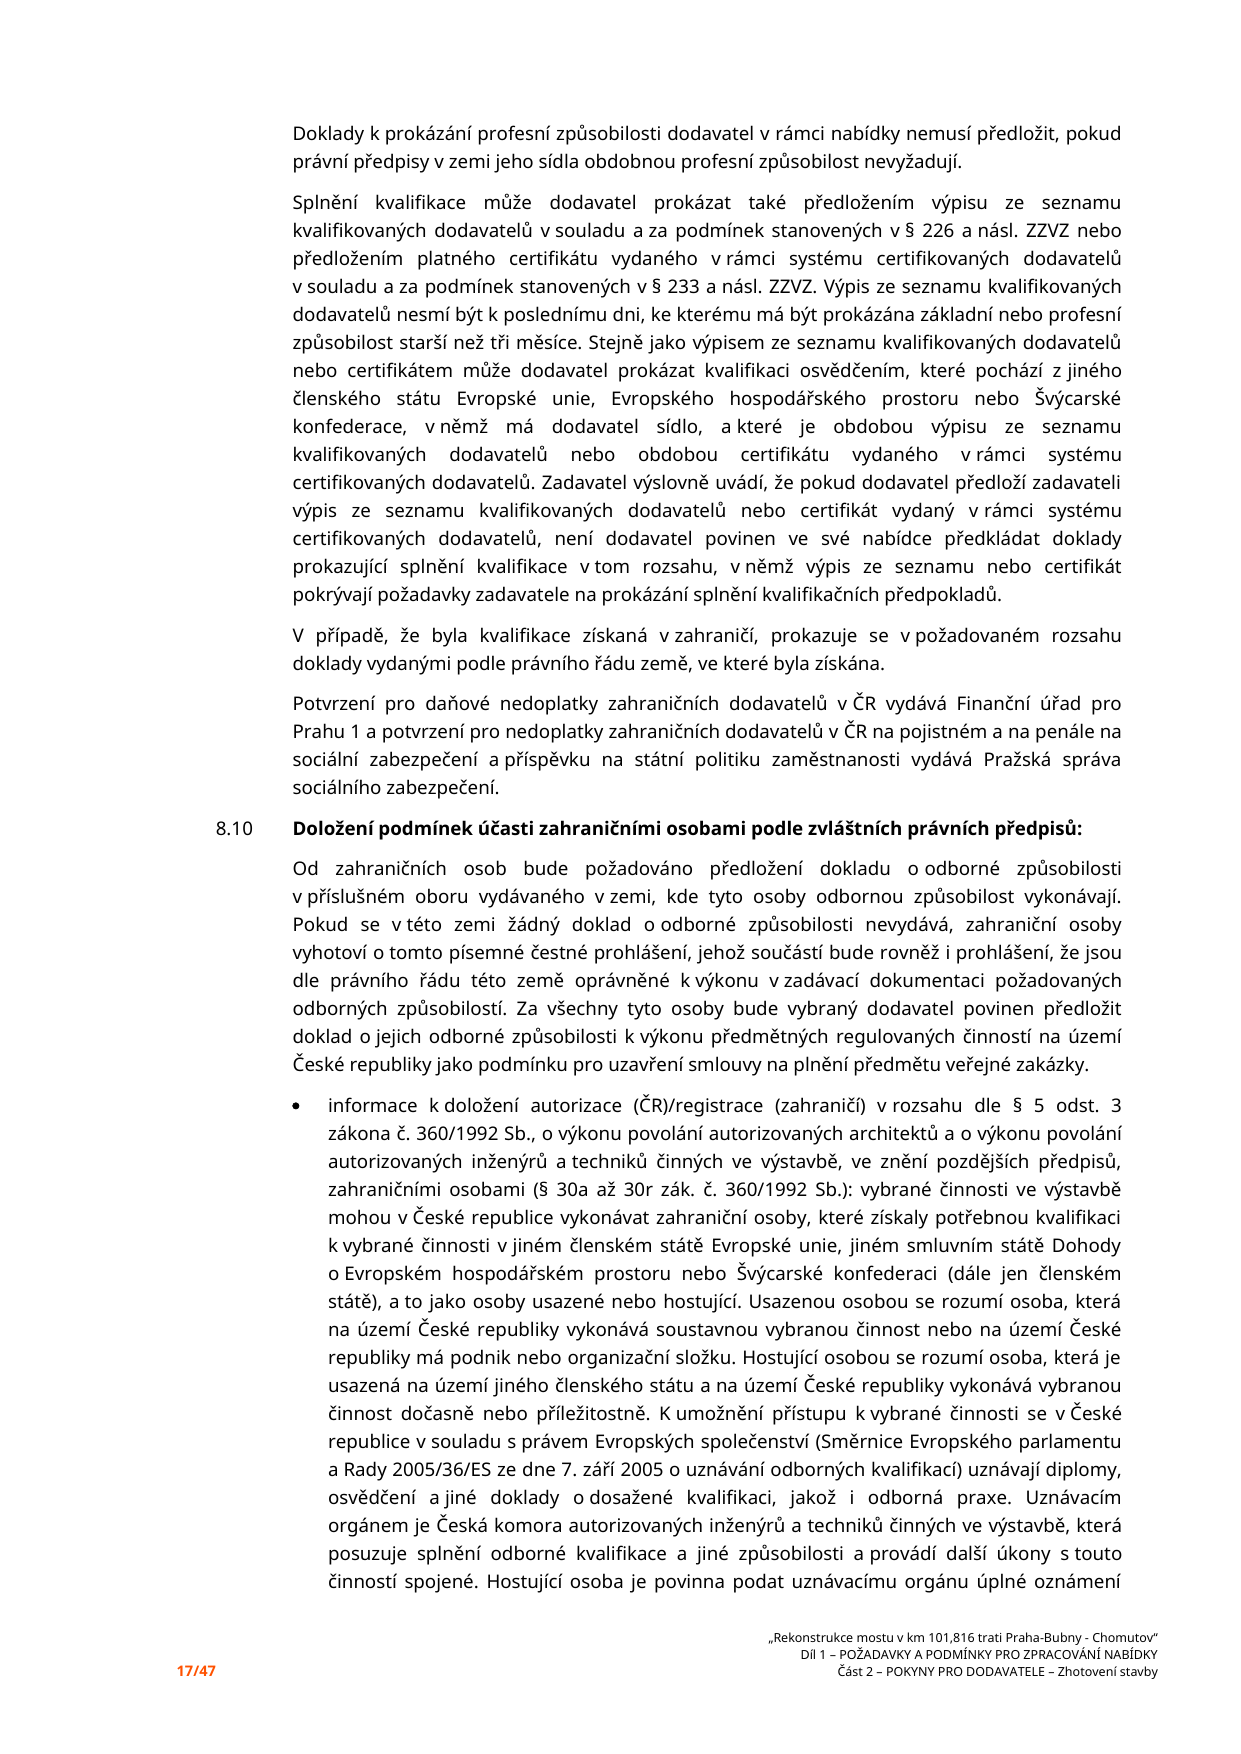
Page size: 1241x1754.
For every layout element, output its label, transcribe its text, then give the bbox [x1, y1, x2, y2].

text Od zahraničních osob bude požadováno předložení dokladu o odborné způsobilosti v příslušném oboru vydávaného v zemi, kde tyto osoby odbornou způsobilost vykonávají. Pokud se v této zemi žádný doklad o odborné způsobilosti nevydává, zahraniční osoby vyhotoví o tomto písemné čestné prohlášení, jehož součástí bude rovněž i prohlášení, že jsou dle právního řádu této země oprávněné k výkonu v zadávací dokumentaci požadovaných odborných způsobilostí. Za všechny tyto osoby bude vybraný dodavatel povinen předložit doklad o jejich odborné způsobilosti k výkonu předmětných regulovaných činností na území České republiky jako podmínku pro uzavření smlouvy na plnění předmětu veřejné zakázky. [292, 856, 1122, 1077]
text V případě, že byla kvalifikace získaná v zahraničí, prokazuje se v požadovaném rozsahu doklady vydanými podle právního řádu země, ve které byla získána. [292, 622, 1122, 676]
text Doklady k prokázání profesní způsobilosti dodavatel v rámci nabídky nemusí předložit, pokud právní předpisy v zemi jeho sídla obdobnou profesní způsobilost nevyžadují. [292, 121, 1122, 174]
text Potvrzení pro daňové nedoplatky zahraničních dodavatelů v ČR vydává Finanční úřad pro Prahu 1 a potvrzení pro nedoplatky zahraničních dodavatelů v ČR na pojistném a na penále na sociální zabezpečení a příspěvku na státní politiku zaměstnanosti vydává Pražská správa sociálního zabezpečení. [292, 691, 1122, 800]
text Doložení podmínek účasti zahraničními osobami podle zvláštních právních předpisů: [216, 815, 1122, 841]
text Splnění kvalifikace může dodavatel prokázat také předložením výpisu ze seznamu kvalifikovaných dodavatelů v souladu a za podmínek stanovených v § 226 a násl. ZZVZ nebo předložením platného certifikátu vydaného v rámci systému certifikovaných dodavatelů v souladu a za podmínek stanovených v § 233 a násl. ZZVZ. Výpis ze seznamu kvalifikovaných dodavatelů nesmí být k poslednímu dni, ke kterému má být prokázána základní nebo profesní způsobilost starší než tři měsíce. Stejně jako výpisem ze seznamu kvalifikovaných dodavatelů nebo certifikátem může dodavatel prokázat kvalifikaci osvědčením, které pochází z jiného členského státu Evropské unie, Evropského hospodářského prostoru nebo Švýcarské konfederace, v němž má dodavatel sídlo, a které je obdobou výpisu ze seznamu kvalifikovaných dodavatelů nebo obdobou certifikátu vydaného v rámci systému certifikovaných dodavatelů. Zadavatel výslovně uvádí, že pokud dodavatel předloží zadavateli výpis ze seznamu kvalifikovaných dodavatelů nebo certifikát vydaný v rámci systému certifikovaných dodavatelů, není dodavatel povinen ve své nabídce předkládat doklady prokazující splnění kvalifikace v tom rozsahu, v němž výpis ze seznamu nebo certifikát pokrývají požadavky zadavatele na prokázání splnění kvalifikačních předpokladů. [292, 189, 1122, 607]
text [292, 1092, 1122, 1594]
